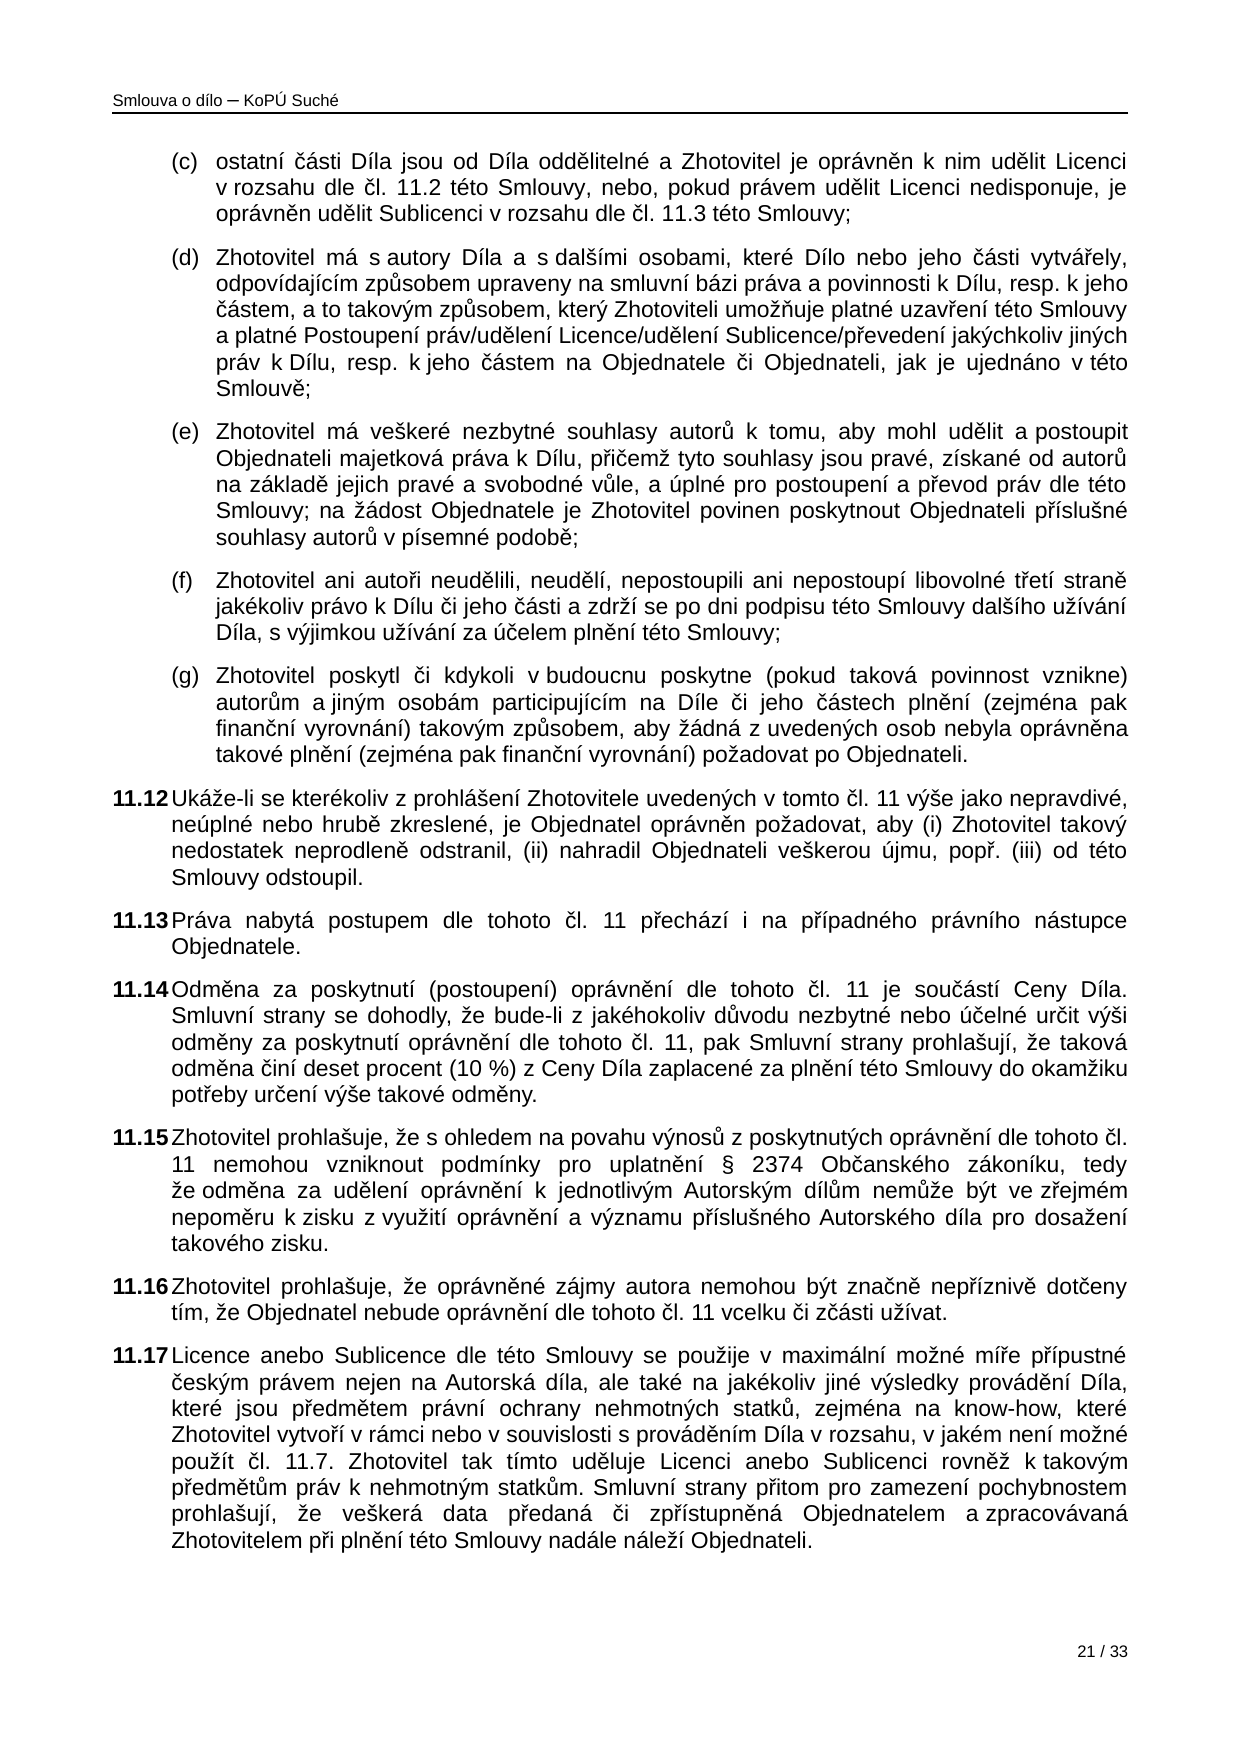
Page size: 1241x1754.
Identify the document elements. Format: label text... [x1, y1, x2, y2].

text Zhotovitel prohlašuje, že oprávněné zájmy autora nemohou být značně nepříznivě dotčeny tím, že Objednatel nebude oprávnění dle tohoto čl. 11 vcelku či zčásti užívat. [112, 1273, 1128, 1326]
text Zhotovitel má veškeré nezbytné souhlasy autorů k tomu, aby mohl udělit a postoupit Objednateli majetková práva k Dílu, přičemž tyto souhlasy jsou pravé, získané od autorů na základě jejich pravé a svobodné vůle, a úplné pro postoupení a převod práv dle této Smlouvy; na žádost Objednatele je Zhotovitel povinen poskytnout Objednateli příslušné souhlasy autorů v písemné podobě; [171, 418, 1128, 550]
text Odměna za poskytnutí (postoupení) oprávnění dle tohoto čl. 11 je součástí Ceny Díla. Smluvní strany se dohodly, že bude-li z jakéhokoliv důvodu nezbytné nebo účelné určit výši odměny za poskytnutí oprávnění dle tohoto čl. 11, pak Smluvní strany prohlašují, že taková odměna činí deset procent (10 %) z Ceny Díla zaplacené za plnění této Smlouvy do okamžiku potřeby určení výše takové odměny. [112, 976, 1128, 1108]
text ostatní části Díla jsou od Díla oddělitelné a Zhotovitel je oprávněn k nim udělit Licenci v rozsahu dle čl. 11.2 této Smlouvy, nebo, pokud právem udělit Licenci nedisponuje, je oprávněn udělit Sublicenci v rozsahu dle čl. 11.3 této Smlouvy; [171, 148, 1128, 227]
text Zhotovitel poskytl či kdykoli v budoucnu poskytne (pokud taková povinnost vznikne) autorům a jiným osobám participujícím na Díle či jeho částech plnění (zejména pak finanční vyrovnání) takovým způsobem, aby žádná z uvedených osob nebyla oprávněna takové plnění (zejména pak finanční vyrovnání) požadovat po Objednateli. [171, 662, 1128, 768]
text Ukáže-li se kterékoliv z prohlášení Zhotovitele uvedených v tomto čl. 11 výše jako nepravdivé, neúplné nebo hrubě zkreslené, je Objednatel oprávněn požadovat, aby (i) Zhotovitel takový nedostatek neprodleně odstranil, (ii) nahradil Objednateli veškerou újmu, popř. (iii) od této Smlouvy odstoupil. [112, 784, 1128, 890]
text Zhotovitel prohlašuje, že s ohledem na povahu výnosů z poskytnutých oprávnění dle tohoto čl. 11 nemohou vzniknout podmínky pro uplatnění § 2374 Občanského zákoníku, tedy že odměna za udělení oprávnění k jednotlivým Autorským dílům nemůže být ve zřejmém nepoměru k zisku z využití oprávnění a významu příslušného Autorského díla pro dosažení takového zisku. [112, 1124, 1128, 1256]
text Licence anebo Sublicence dle této Smlouvy se použije v maximální možné míře přípustné českým právem nejen na Autorská díla, ale také na jakékoliv jiné výsledky provádění Díla, které jsou předmětem právní ochrany nehmotných statků, zejména na know-how, které Zhotovitel vytvoří v rámci nebo v souvislosti s prováděním Díla v rozsahu, v jakém není možné použít čl. 11.7. Zhotovitel tak tímto uděluje Licenci anebo Sublicenci rovněž k takovým předmětům práv k nehmotným statkům. Smluvní strany přitom pro zamezení pochybnostem prohlašují, že veškerá data předaná či zpřístupněná Objednatelem a zpracovávaná Zhotovitelem při plnění této Smlouvy nadále náleží Objednateli. [112, 1342, 1128, 1553]
text Práva nabytá postupem dle tohoto čl. 11 přechází i na případného právního nástupce Objednatele. [112, 907, 1128, 959]
text Zhotovitel ani autoři neudělili, neudělí, nepostoupili ani nepostoupí libovolné třetí straně jakékoliv právo k Dílu či jeho části a zdrží se po dni podpisu této Smlouvy dalšího užívání Díla, s výjimkou užívání za účelem plnění této Smlouvy; [171, 567, 1128, 646]
text Zhotovitel má s autory Díla a s dalšími osobami, které Dílo nebo jeho části vytvářely, odpovídajícím způsobem upraveny na smluvní bázi práva a povinnosti k Dílu, resp. k jeho částem, a to takovým způsobem, který Zhotoviteli umožňuje platné uzavření této Smlouvy a platné Postoupení práv/udělení Licence/udělení Sublicence/převedení jakýchkoliv jiných práv k Dílu, resp. k jeho částem na Objednatele či Objednateli, jak je ujednáno v této Smlouvě; [171, 243, 1128, 402]
